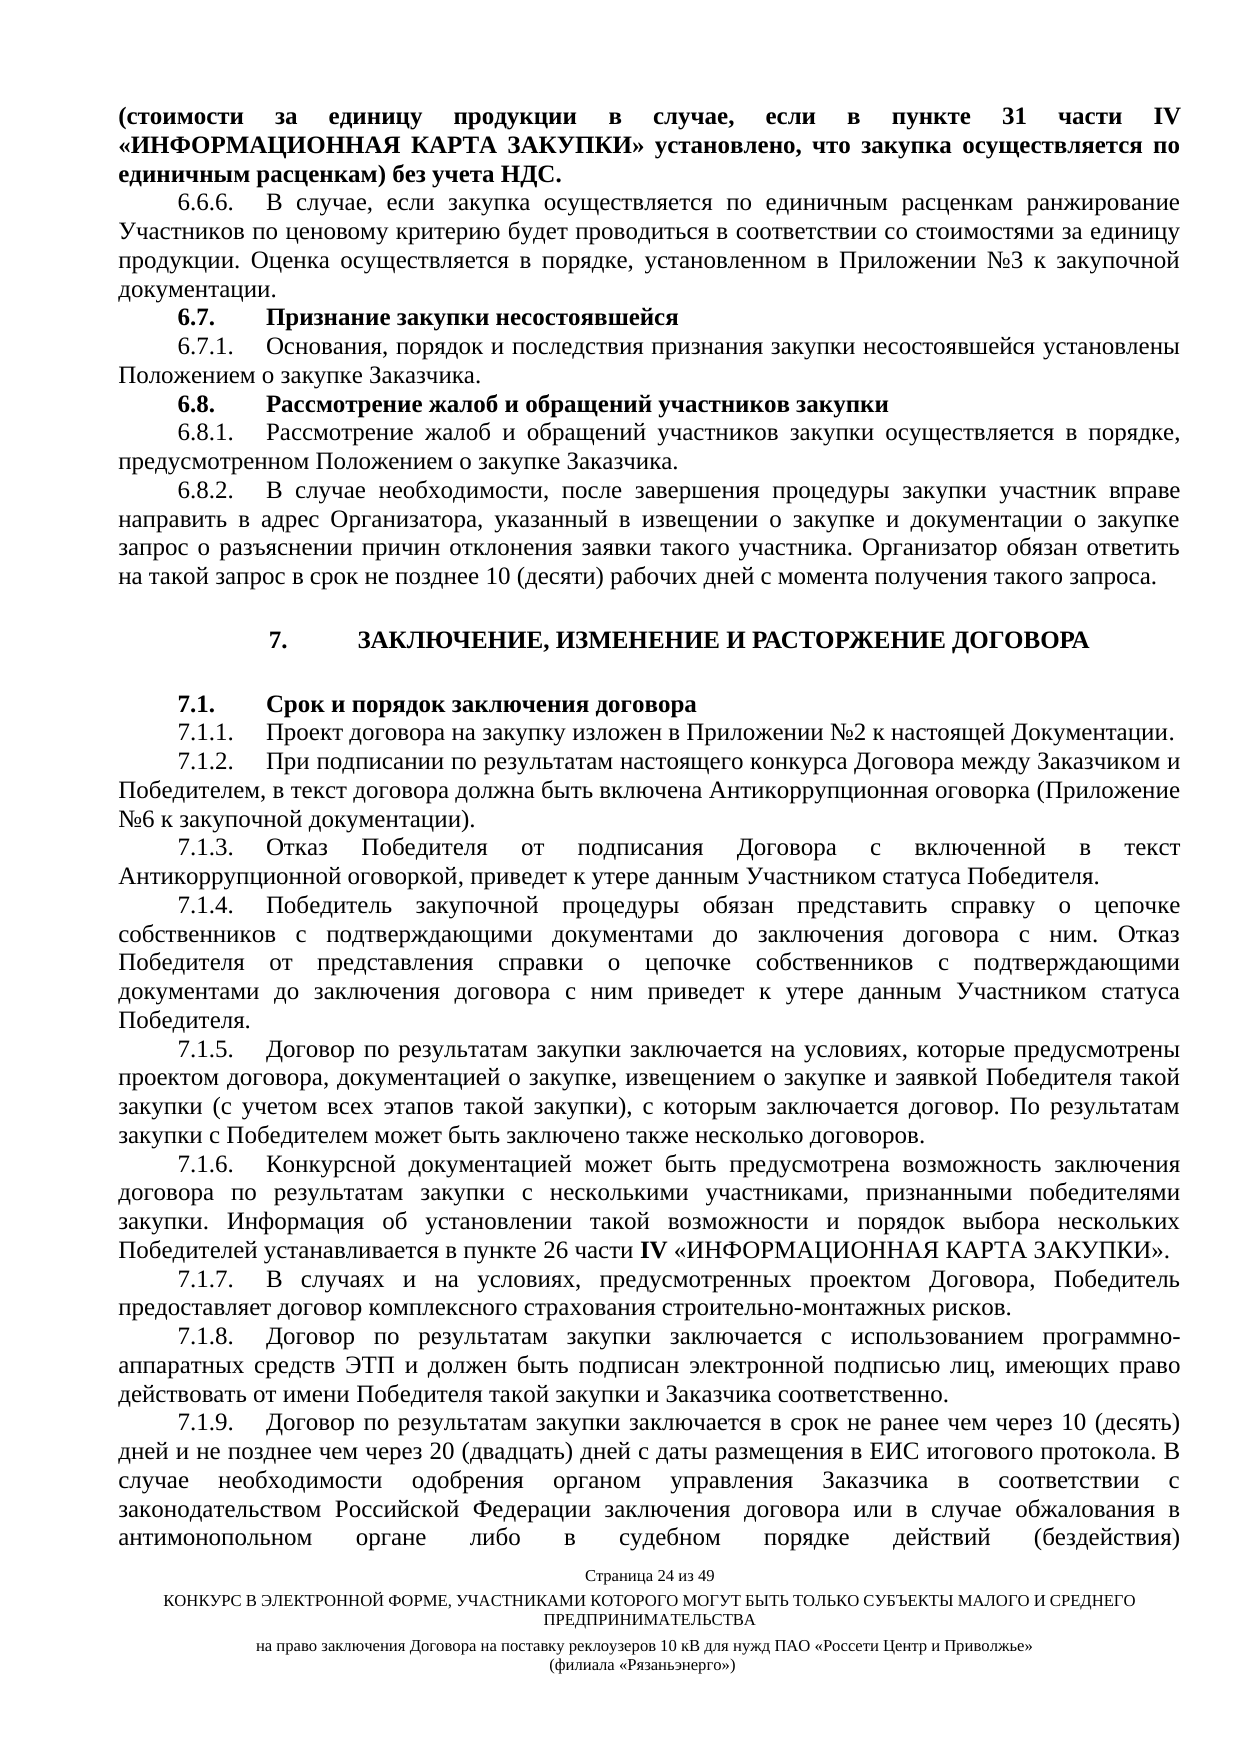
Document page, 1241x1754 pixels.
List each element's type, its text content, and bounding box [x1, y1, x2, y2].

subtitle Рассмотрение жалоб и обращений участников закупки [118, 389, 1181, 417]
subtitle Отказ Победителя от подписания Договора с включенной в текст Антикоррупционной оговоркой, приведет к утере данным Участником статуса Победителя. [118, 832, 1181, 890]
subtitle Основания, порядок и последствия признания закупки несостоявшейся установлены Положением о закупке Заказчика. [118, 331, 1181, 389]
subtitle Договор по результатам закупки заключается на условиях, которые предусмотрены проектом договора, документацией о закупке, извещением о закупке и заявкой Победителя такой закупки (с учетом всех этапов такой закупки), с которым заключается договор. По результатам закупки с Победителем может быть заключено также несколько договоров. [118, 1034, 1181, 1149]
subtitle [118, 101, 1181, 187]
subtitle В случаях и на условиях, предусмотренных проектом Договора, Победитель предоставляет договор комплексного страхования строительно-монтажных рисков. [118, 1264, 1181, 1321]
subtitle Срок и порядок заключения договора [118, 689, 1181, 717]
subtitle Признание закупки несостоявшейся [118, 302, 1181, 331]
subtitle Договор по результатам закупки заключается с использованием программно-аппаратных средств ЭТП и должен быть подписан электронной подписью лиц, имеющих право действовать от имени Победителя такой закупки и Заказчика соответственно. [118, 1321, 1181, 1407]
subtitle Победитель закупочной процедуры обязан представить справку о цепочке собственников с подтверждающими документами до заключения договора с ним. Отказ Победителя от представления справки о цепочке собственников с подтверждающими документами до заключения договора с ним приведет к утере данным Участником статуса Победителя. [118, 890, 1181, 1034]
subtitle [118, 1407, 1181, 1551]
subtitle При подписании по результатам настоящего конкурса Договора между Заказчиком и Победителем, в текст договора должна быть включена Антикоррупционная оговорка (Приложение №6 к закупочной документации). [118, 746, 1181, 832]
subtitle Рассмотрение жалоб и обращений участников закупки осуществляется в порядке, предусмотренном Положением о закупке Заказчика. [118, 417, 1181, 475]
subtitle В случае необходимости, после завершения процедуры закупки участник вправе направить в адрес Организатора, указанный в извещении о закупке и документации о закупке запрос о разъяснении причин отклонения заявки такого участника. Организатор обязан ответить на такой запрос в срок не позднее 10 (десяти) рабочих дней с момента получения такого запроса. [118, 475, 1181, 590]
subtitle ЗАКЛЮЧЕНИЕ, ИЗМЕНЕНИЕ И РАСТОРЖЕНИЕ ДОГОВОРА [118, 625, 1181, 654]
subtitle В случае, если закупка осуществляется по единичным расценкам ранжирование Участников по ценовому критерию будет проводиться в соответствии со стоимостями за единицу продукции. Оценка осуществляется в порядке, установленном в Приложении №3 к закупочной документации. [118, 187, 1181, 302]
subtitle Конкурсной документацией может быть предусмотрена возможность заключения договора по результатам закупки с несколькими участниками, признанными победителями закупки. Информация об установлении такой возможности и порядок выбора нескольких Победителей устанавливается в пункте 26 части IV «ИНФОРМАЦИОННАЯ КАРТА ЗАКУПКИ». [118, 1149, 1181, 1264]
subtitle Проект договора на закупку изложен в Приложении №2 к настоящей Документации. [118, 717, 1181, 746]
